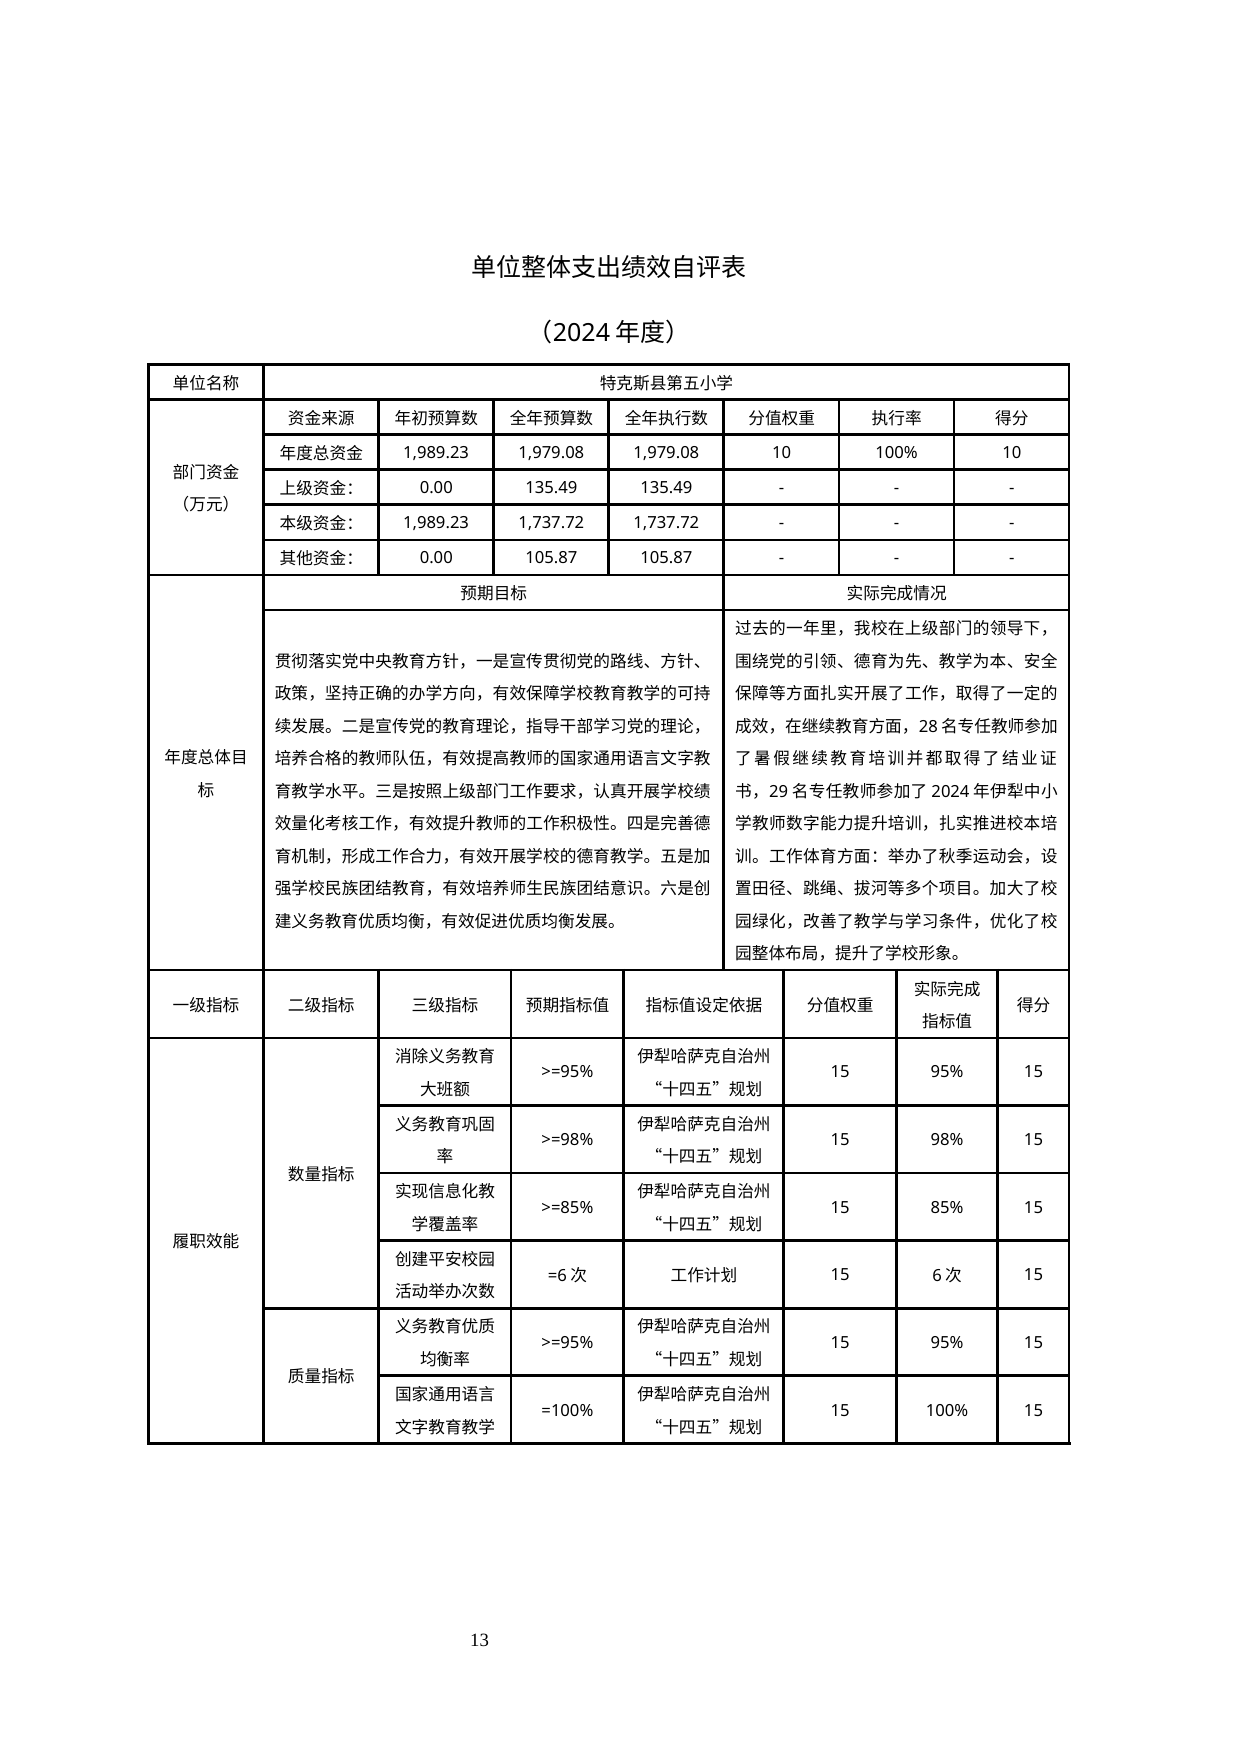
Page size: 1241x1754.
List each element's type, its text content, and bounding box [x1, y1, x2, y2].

table_cell 实际完成指标值 [898, 971, 996, 1036]
table_cell （2024年度） [148, 298, 1069, 363]
table_cell 预期指标值 [512, 971, 622, 1036]
table_cell 特克斯县第五小学 [265, 366, 1068, 398]
table_cell - [725, 541, 838, 573]
table_cell - [955, 471, 1068, 503]
table_cell 指标值设定依据 [625, 971, 782, 1036]
table_cell 实际完成情况 [725, 576, 1068, 609]
table_cell 15 [999, 1107, 1068, 1172]
table_cell 全年执行数 [610, 401, 722, 433]
table_cell 过去的一年里，我校在上级部门的领导下，围绕党的引领、德育为先、教学为本、安全保障等方面扎实开展了工作，取得了一定的成效，在继续教育方面，28名专任教师参加了暑假继续教育培训并都取得了结业证书，29名专任教师参加了2024年伊犁中小学教师数字能力提升培训，扎实推进校本培训。工作体育方面：举办了秋季运动会，设置田径、跳绳、拔河等多个项目。加大了校园绿化，改善了教学与学习条件，优化了校园整体布局，提升了学校形象。 [725, 611, 1068, 969]
table_cell >=95% [512, 1310, 622, 1374]
table_cell 15 [785, 1107, 895, 1172]
table_cell 贯彻落实党中央教育方针，一是宣传贯彻党的路线、方针、政策，坚持正确的办学方向，有效保障学校教育教学的可持续发展。二是宣传党的教育理论，指导干部学习党的理论，培养合格的教师队伍，有效提高教师的国家通用语言文字教育教学水平。三是按照上级部门工作要求，认真开展学校绩效量化考核工作，有效提升教师的工作积极性。四是完善德育机制，形成工作合力，有效开展学校的德育教学。五是加强学校民族团结教育，有效培养师生民族团结意识。六是创建义务教育优质均衡，有效促进优质均衡发展。 [265, 611, 722, 969]
table_cell 质量指标 [265, 1310, 377, 1442]
table_cell 1,989.23 [380, 436, 492, 468]
table_cell 部门资金（万元） [150, 401, 262, 573]
table_cell 数量指标 [265, 1039, 377, 1307]
table_cell 二级指标 [265, 971, 377, 1036]
table_cell 95% [898, 1310, 996, 1374]
table_cell 100% [840, 436, 953, 468]
table_cell =6次 [512, 1242, 622, 1307]
table_cell 15 [999, 1039, 1068, 1104]
table_cell 1,737.72 [610, 506, 722, 538]
table_cell 98% [898, 1107, 996, 1172]
table_cell 履职效能 [150, 1039, 262, 1442]
table_cell 10 [955, 436, 1068, 468]
table_cell - [955, 506, 1068, 538]
table_cell 消除义务教育大班额 [380, 1039, 510, 1104]
table_cell 105.87 [495, 541, 607, 573]
table_cell 100% [898, 1377, 996, 1442]
table_cell 135.49 [495, 471, 607, 503]
table_cell 一级指标 [150, 971, 262, 1036]
table_cell 15 [999, 1242, 1068, 1307]
table_cell 伊犁哈萨克自治州“十四五”规划 [625, 1174, 782, 1239]
table_cell 105.87 [610, 541, 722, 573]
table_cell - [955, 541, 1068, 573]
table_cell 得分 [955, 401, 1068, 433]
table_cell >=95% [512, 1039, 622, 1104]
table_cell >=98% [512, 1107, 622, 1172]
table_cell =100% [512, 1377, 622, 1442]
table_cell 85% [898, 1174, 996, 1239]
table_cell 全年预算数 [495, 401, 607, 433]
table_cell 分值权重 [725, 401, 838, 433]
table_cell - [840, 541, 953, 573]
table_cell 0.00 [380, 541, 492, 573]
table_cell 15 [785, 1039, 895, 1104]
table_cell 其他资金： [265, 541, 377, 573]
table_cell - [725, 471, 838, 503]
table_cell 15 [785, 1377, 895, 1442]
table_cell 0.00 [380, 471, 492, 503]
table_cell 本级资金： [265, 506, 377, 538]
table_cell 义务教育优质均衡率 [380, 1310, 510, 1374]
table_cell 国家通用语言文字教育教学 [380, 1377, 510, 1442]
table_cell 15 [785, 1174, 895, 1239]
table_cell - [840, 471, 953, 503]
table_header 单位整体支出绩效自评表 [148, 233, 1069, 298]
table_cell 15 [999, 1174, 1068, 1239]
table_cell >=85% [512, 1174, 622, 1239]
table_cell 伊犁哈萨克自治州“十四五”规划 [625, 1039, 782, 1104]
table_cell 15 [785, 1310, 895, 1374]
table_cell 实现信息化教学覆盖率 [380, 1174, 510, 1239]
table_cell 15 [999, 1377, 1068, 1442]
table_cell - [725, 506, 838, 538]
table_cell 三级指标 [380, 971, 510, 1036]
table_cell 义务教育巩固率 [380, 1107, 510, 1172]
table_cell 执行率 [840, 401, 953, 433]
table_cell 年度总体目标 [150, 576, 262, 969]
table_cell 95% [898, 1039, 996, 1104]
table_cell 10 [725, 436, 838, 468]
table_cell 年初预算数 [380, 401, 492, 433]
table_cell 6次 [898, 1242, 996, 1307]
table_cell 工作计划 [625, 1242, 782, 1307]
table_cell 年度总资金 [265, 436, 377, 468]
table_cell 伊犁哈萨克自治州“十四五”规划 [625, 1310, 782, 1374]
table_cell 得分 [999, 971, 1068, 1036]
table_cell 1,979.08 [610, 436, 722, 468]
table_cell 资金来源 [265, 401, 377, 433]
table_cell 分值权重 [785, 971, 895, 1036]
table_cell 15 [785, 1242, 895, 1307]
table_cell 15 [999, 1310, 1068, 1374]
table_cell 135.49 [610, 471, 722, 503]
table_cell 单位名称 [150, 366, 262, 398]
table_cell - [840, 506, 953, 538]
table_cell 1,989.23 [380, 506, 492, 538]
table_cell 预期目标 [265, 576, 722, 609]
table_cell 伊犁哈萨克自治州“十四五”规划 [625, 1377, 782, 1442]
table_cell 创建平安校园活动举办次数 [380, 1242, 510, 1307]
table_cell 1,737.72 [495, 506, 607, 538]
table_cell 上级资金： [265, 471, 377, 503]
table_cell 1,979.08 [495, 436, 607, 468]
table_cell 伊犁哈萨克自治州“十四五”规划 [625, 1107, 782, 1172]
